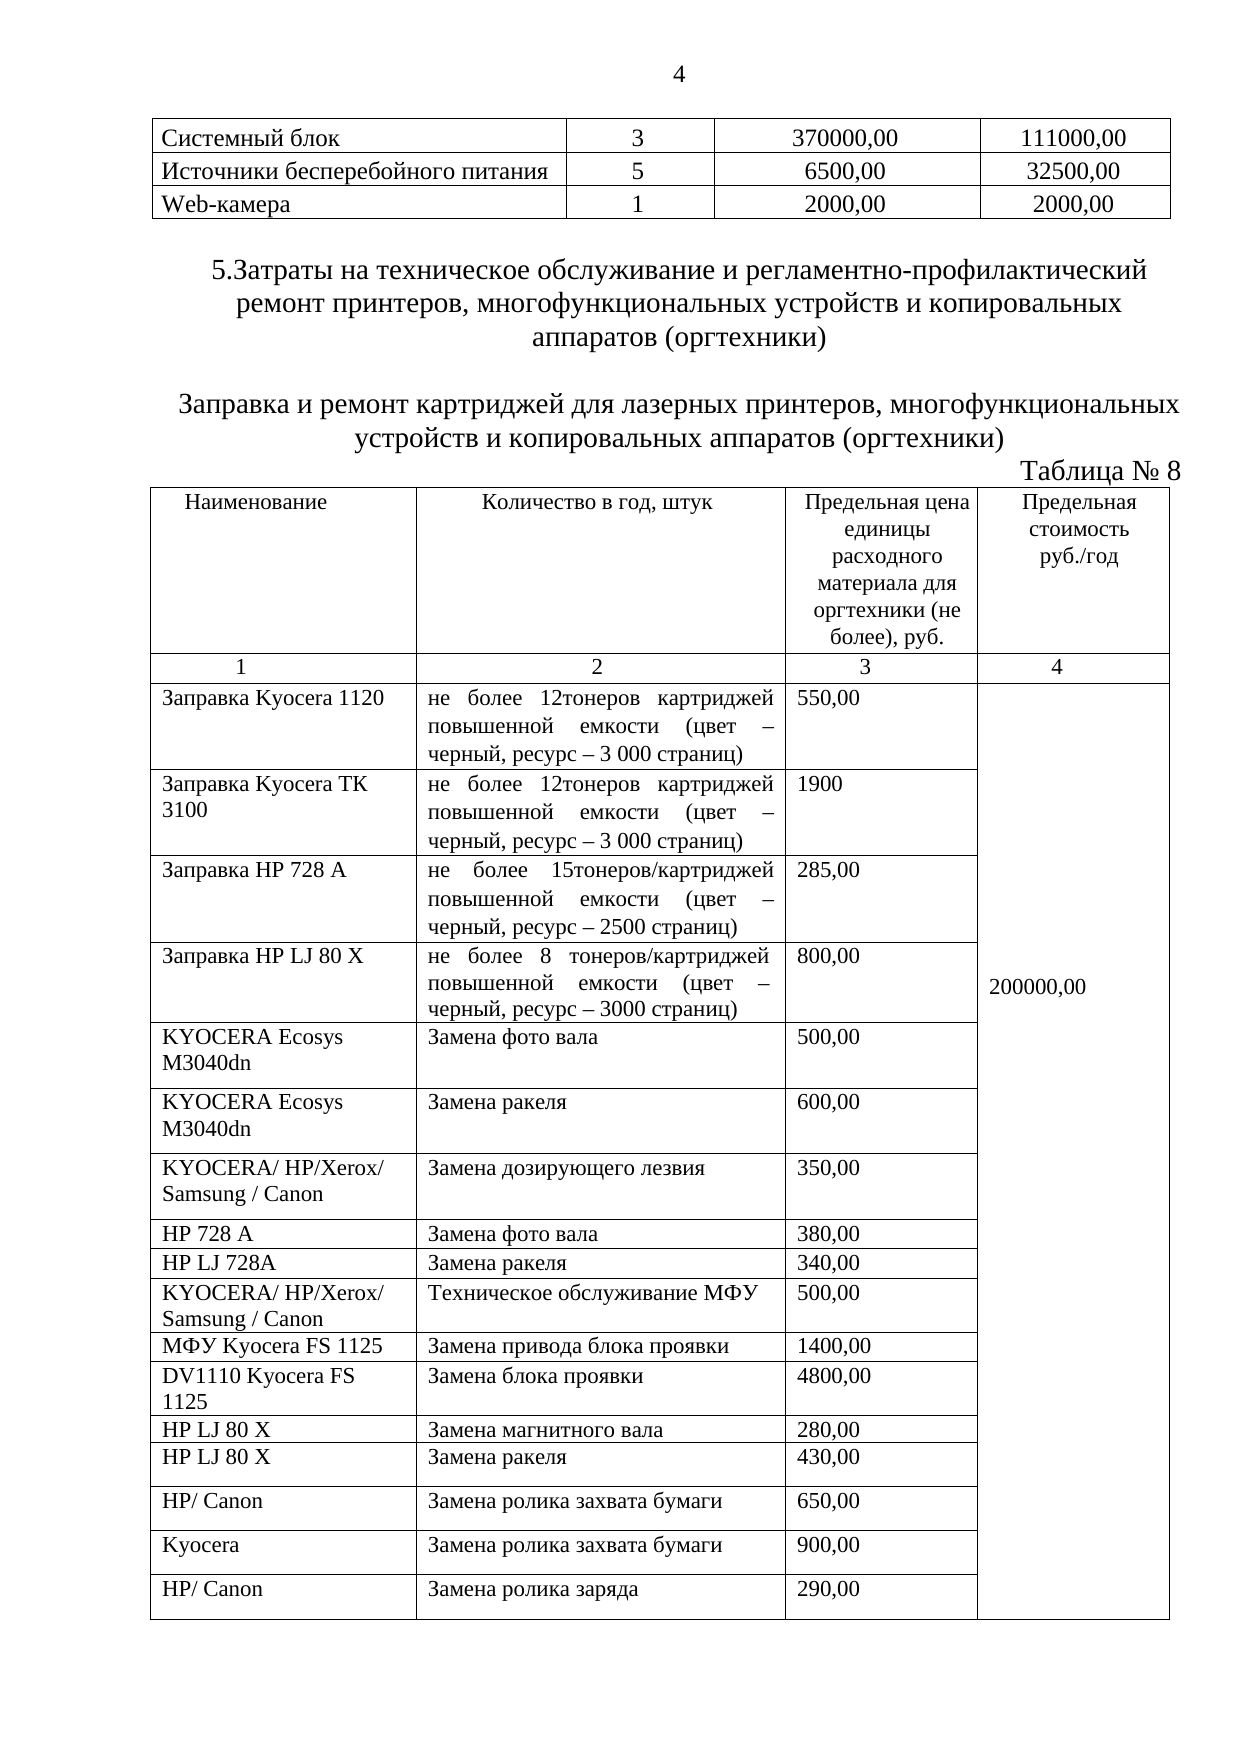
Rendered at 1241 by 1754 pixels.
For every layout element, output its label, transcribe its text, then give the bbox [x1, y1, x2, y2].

table_cell 380,00 [786, 1220, 977, 1248]
table_cell 32500,00 [981, 153, 1170, 185]
table_cell 500,00 [786, 1279, 977, 1332]
table_cell Заправка Kyocera ТК 3100 [151, 770, 416, 855]
table_header Количество в год, штук [417, 488, 785, 652]
table_cell 200000,00 [978, 684, 1169, 1618]
table_cell МФУ Kyocera FS 1125 [151, 1333, 416, 1361]
table_cell 2000,00 [715, 186, 980, 218]
table_cell Замена ролика захвата бумаги [417, 1487, 785, 1530]
text Заправка и ремонт картриджей для лазерных принтеров, многофункциональных устройств и копировальных аппаратов (оргтехники) [177, 386, 1181, 453]
text Таблица № 8 [177, 453, 1181, 487]
table_cell 500,00 [786, 1023, 977, 1087]
table_cell 5 [567, 153, 714, 185]
table_cell KYOCERA/ HP/Xerox/ Samsung / Canon [151, 1154, 416, 1219]
table_cell DV1110 Kyocera FS 1125 [151, 1362, 416, 1415]
table_cell Замена ракеля [417, 1089, 785, 1153]
table_cell Замена дозирующего лезвия [417, 1154, 785, 1219]
table_cell 2000,00 [981, 186, 1170, 218]
table_cell 370000,00 [715, 119, 980, 152]
table_cell 430,00 [786, 1443, 977, 1486]
table_cell Заправка HP 728 A [151, 856, 416, 942]
table_cell 285,00 [786, 856, 977, 942]
table_cell HP LJ 80 X [151, 1443, 416, 1486]
text 5.Затраты на техническое обслуживание и регламентно-профилактический ремонт принтеров, многофункциональных устройств и копировальных аппаратов (оргтехники) [177, 252, 1181, 353]
table_cell 2 [417, 654, 785, 682]
table_cell Замена фото вала [417, 1023, 785, 1087]
table_cell 1 [151, 654, 416, 682]
table_cell KYOCERA Ecosys M3040dn [151, 1089, 416, 1153]
table_cell 4800,00 [786, 1362, 977, 1415]
table_cell не более 8 тонеров/картриджей повышенной емкости (цвет – черный, ресурс – 3000 страниц) [417, 943, 785, 1022]
table_cell 3 [786, 654, 977, 682]
table_cell Замена ракеля [417, 1249, 785, 1278]
table_cell 111000,00 [981, 119, 1170, 152]
table_cell KYOCERA Ecosys M3040dn [151, 1023, 416, 1087]
table_cell 900,00 [786, 1531, 977, 1574]
table_cell 600,00 [786, 1089, 977, 1153]
table_cell Техническое обслуживание МФУ [417, 1279, 785, 1332]
table_cell 550,00 [786, 684, 977, 769]
table_cell 280,00 [786, 1416, 977, 1442]
table_cell HP 728 A [151, 1220, 416, 1248]
table_cell KYOCERA/ HP/Xerox/ Samsung / Canon [151, 1279, 416, 1332]
table_header Предельная стоимость руб./год [978, 488, 1169, 652]
table_cell не более 12тонеров картриджей повышенной емкости (цвет – черный, ресурс – 3 000 страниц) [417, 684, 785, 769]
table_cell Kyocera [151, 1531, 416, 1574]
table_cell Замена ролика захвата бумаги [417, 1531, 785, 1574]
table_header Наименование [151, 488, 416, 652]
table_cell 650,00 [786, 1487, 977, 1530]
table_cell Заправка HP LJ 80 X [151, 943, 416, 1022]
table_cell НР/ Canon [151, 1487, 416, 1530]
table_cell 1 [567, 186, 714, 218]
table_cell 290,00 [786, 1575, 977, 1618]
table_cell 1400,00 [786, 1333, 977, 1361]
table_cell Замена ролика заряда [417, 1575, 785, 1618]
table_cell 1900 [786, 770, 977, 855]
table_cell Замена ракеля [417, 1443, 785, 1486]
table_cell 350,00 [786, 1154, 977, 1219]
table_cell Заправка Kyocera 1120 [151, 684, 416, 769]
table_cell Источники бесперебойного питания [153, 153, 566, 185]
table_cell Замена блока проявки [417, 1362, 785, 1415]
table_cell не более 12тонеров картриджей повышенной емкости (цвет – черный, ресурс – 3 000 страниц) [417, 770, 785, 855]
table_cell HP LJ 728A [151, 1249, 416, 1278]
table_cell 800,00 [786, 943, 977, 1022]
table_cell HP LJ 80 X [151, 1416, 416, 1442]
table_cell Замена привода блока проявки [417, 1333, 785, 1361]
table_cell Замена магнитного вала [417, 1416, 785, 1442]
table_cell 6500,00 [715, 153, 980, 185]
table_cell Web-камера [153, 186, 566, 218]
table_cell НР/ Canon [151, 1575, 416, 1618]
table_cell Системный блок [153, 119, 566, 152]
table_cell 3 [567, 119, 714, 152]
table_cell не более 15тонеров/картриджей повышенной емкости (цвет – черный, ресурс – 2500 страниц) [417, 856, 785, 942]
table_cell Замена фото вала [417, 1220, 785, 1248]
table_header Предельная цена единицы расходного материала для оргтехники (не более), руб. [786, 488, 977, 652]
table_cell 4 [978, 654, 1169, 682]
table_cell 340,00 [786, 1249, 977, 1278]
